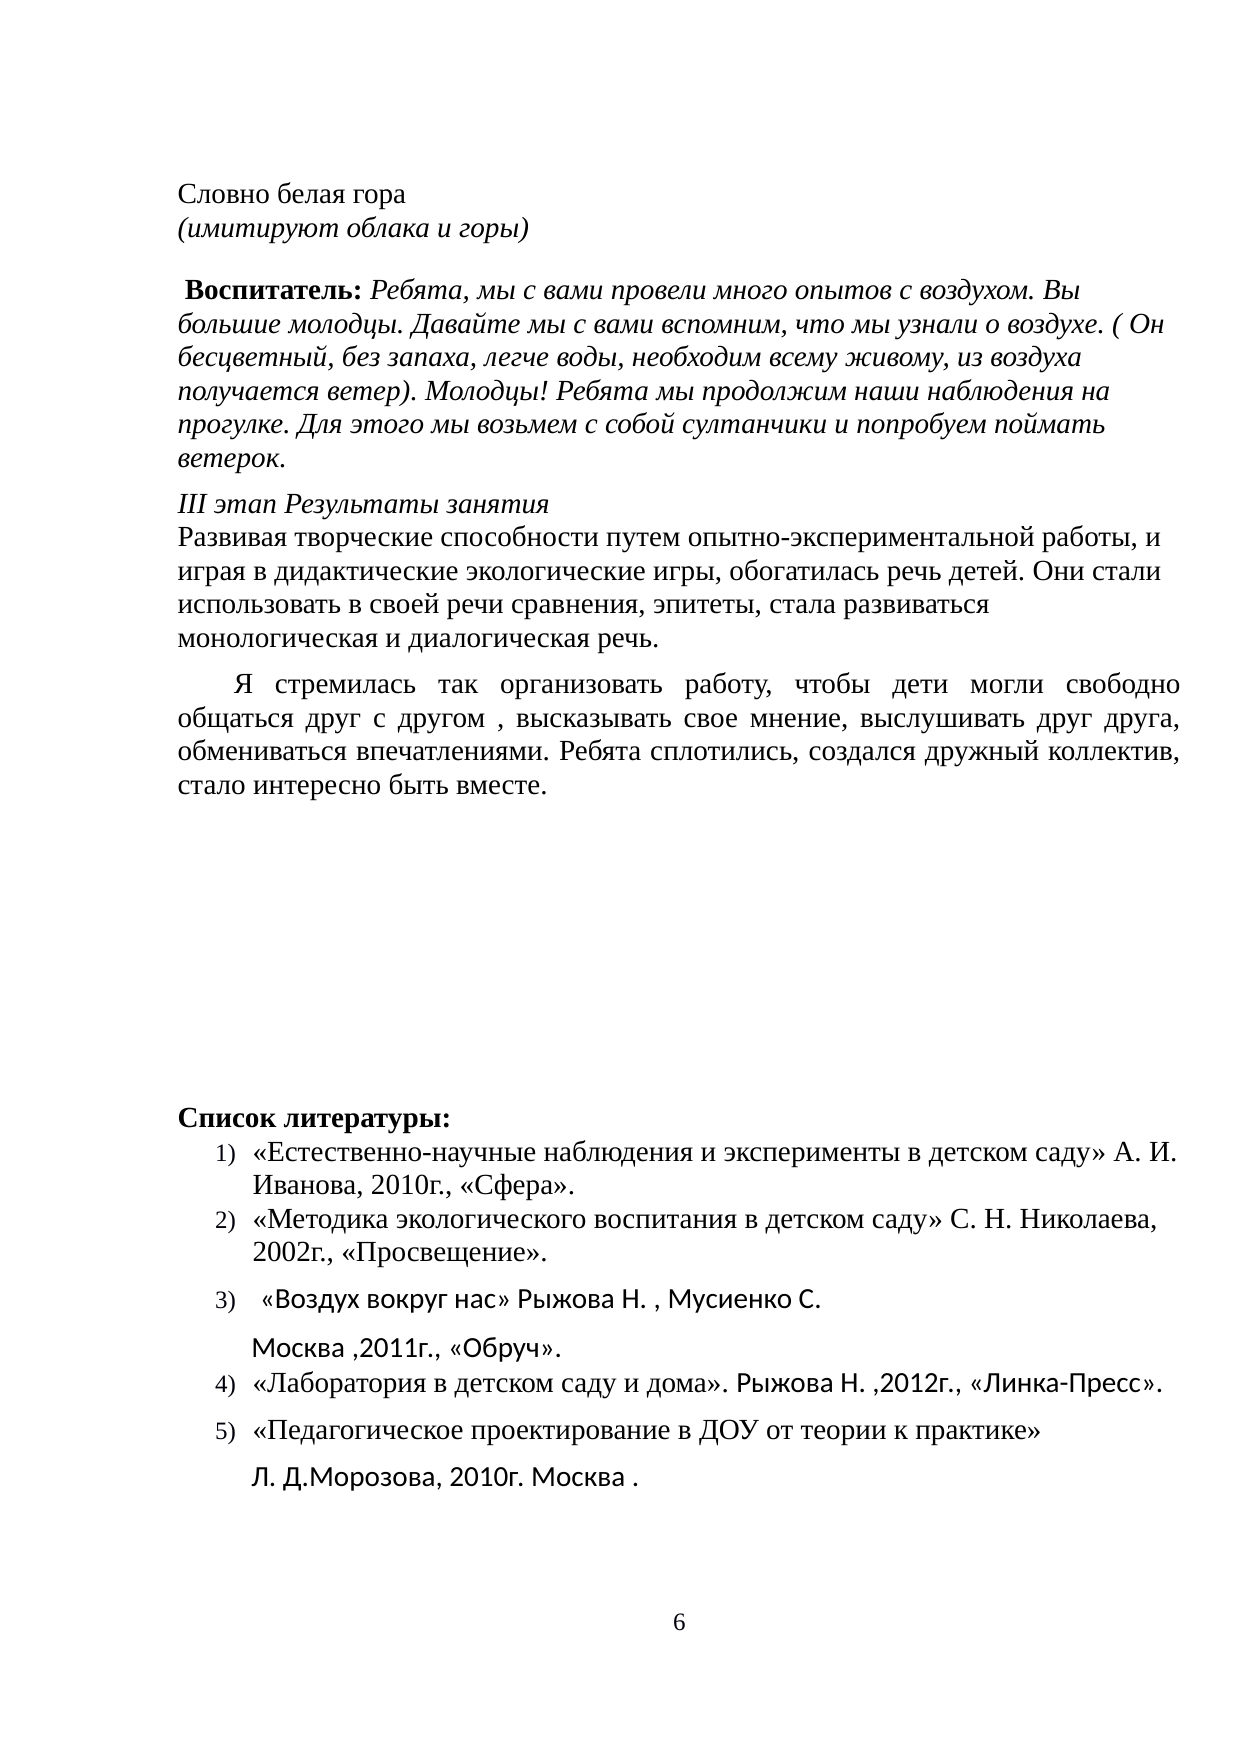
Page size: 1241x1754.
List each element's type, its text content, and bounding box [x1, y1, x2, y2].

text Воспитатель: Ребята, мы с вами провели много опытов с воздухом. Вы большие молодцы. Давайте мы с вами вспомним, что мы узнали о воздухе. ( Он бесцветный, без запаха, легче воды, необходим всему живому, из воздуха получается ветер). Молодцы! Ребята мы продолжим наши наблюдения на прогулке. Для этого мы возьмем с собой султанчики и попробуем поймать ветерок. [177, 272, 1181, 473]
list «Естественно-научные наблюдения и эксперименты в детском саду» А. И. Иванова, 2010г., «Сфера». [215, 1134, 1181, 1201]
list «Лаборатория в детском саду и дома». Рыжова Н. ,2012г., «Линка-Пресс». [215, 1364, 1181, 1400]
list «Методика экологического воспитания в детском саду» С. Н. Николаева, 2002г., «Просвещение». [215, 1201, 1181, 1268]
list «Педагогическое проектирование в ДОУ от теории к практике» [215, 1412, 1181, 1446]
text Список литературы: [177, 1100, 1181, 1134]
text Словно белая гора [177, 176, 1181, 210]
text Развивая творческие способности путем опытно-экспериментальной работы, и играя в дидактические экологические игры, обогатилась речь детей. Они стали использовать в своей речи сравнения, эпитеты, стала развиваться монологическая и диалогическая речь. [177, 519, 1181, 654]
text Л. Д.Морозова, 2010г. Москва . [251, 1458, 1181, 1494]
text Я стремилась так организовать работу, чтобы дети могли свободно общаться друг с другом , высказывать свое мнение, выслушивать друг друга, обмениваться впечатлениями. Ребята сплотились, создался дружный коллектив, стало интересно быть вместе. [177, 666, 1181, 800]
text Москва ,2011г., «Обруч». [177, 1329, 1181, 1364]
list «Воздух вокруг нас» Рыжова Н. , Мусиенко С. [215, 1281, 1181, 1316]
text III этап Результаты занятия [177, 486, 1181, 519]
text (имитируют облака и горы) [177, 210, 1181, 243]
